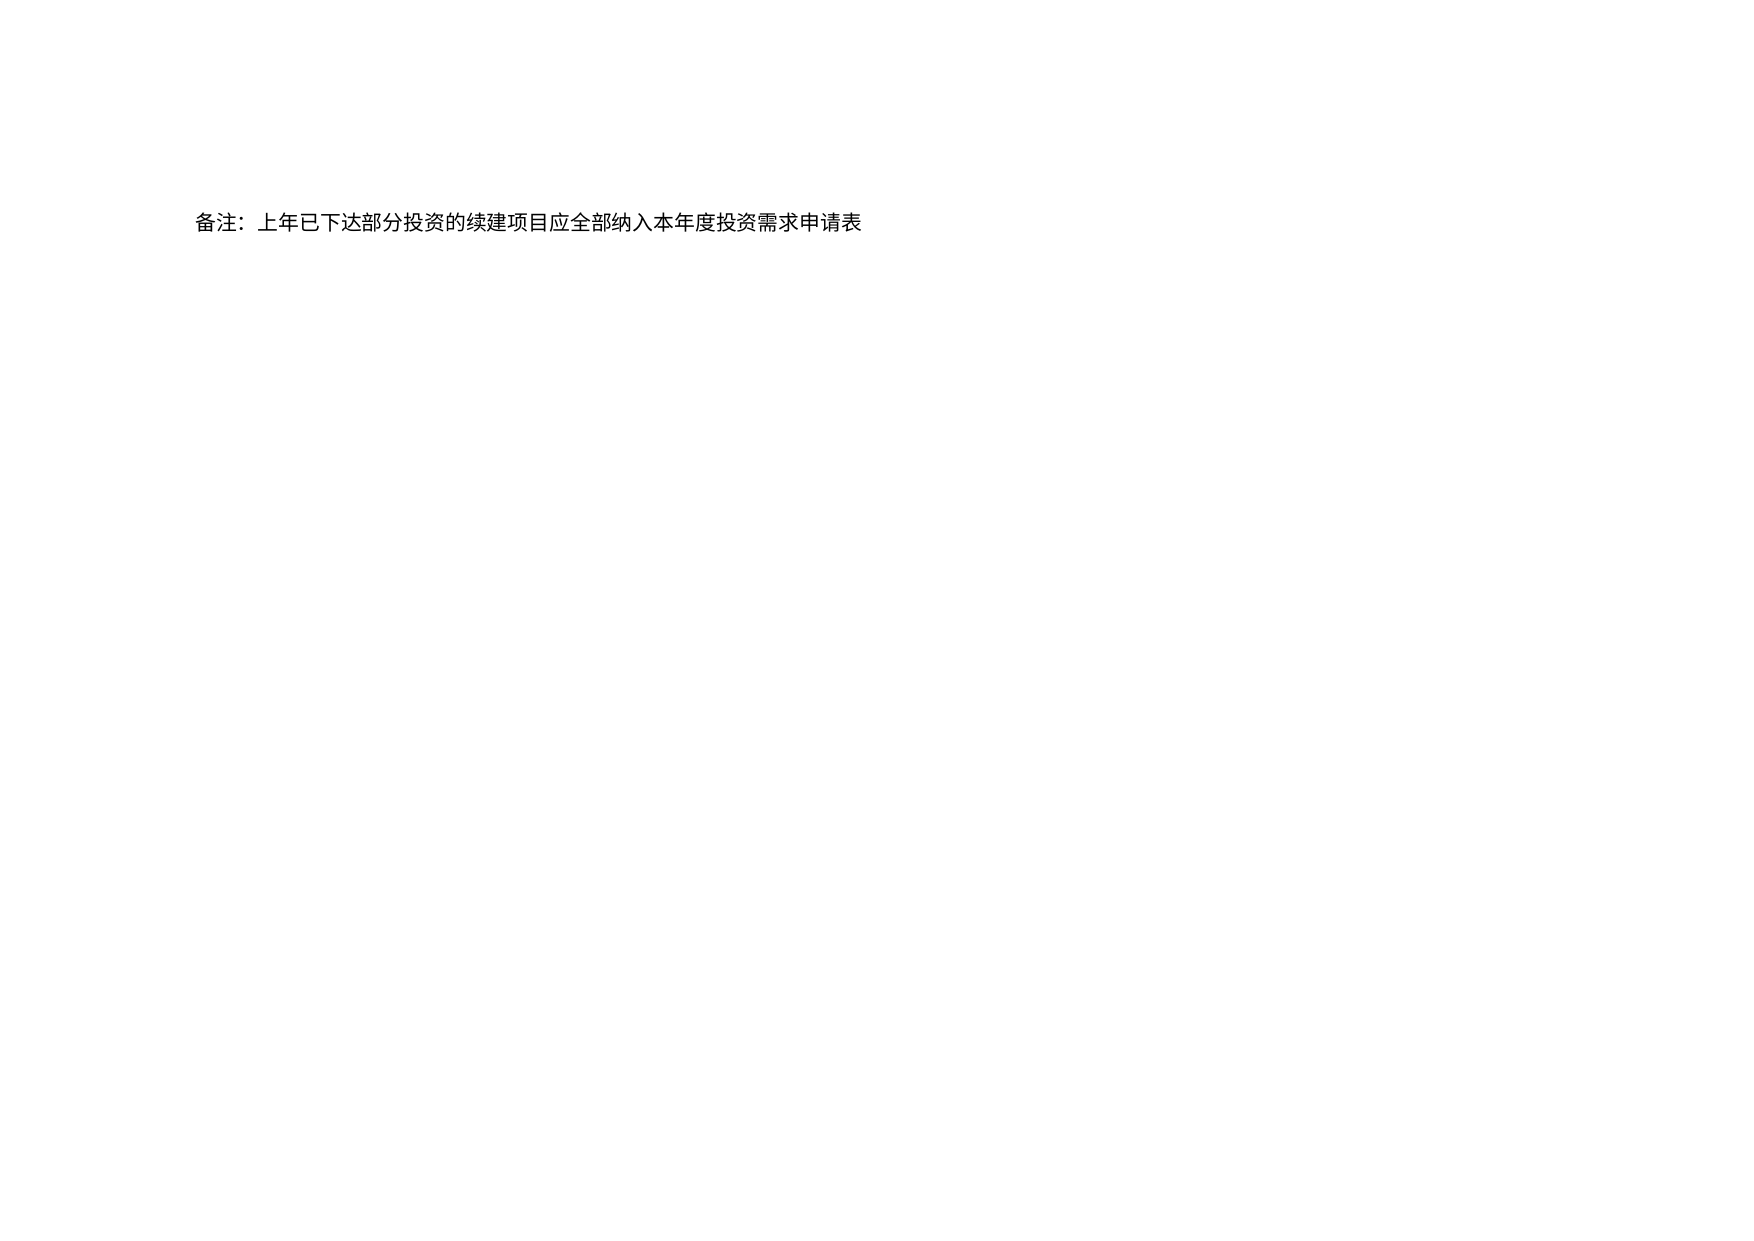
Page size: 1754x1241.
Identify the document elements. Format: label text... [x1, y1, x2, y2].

text 备注：上年已下达部分投资的续建项目应全部纳入本年度投资需求申请表 [195, 181, 1559, 243]
